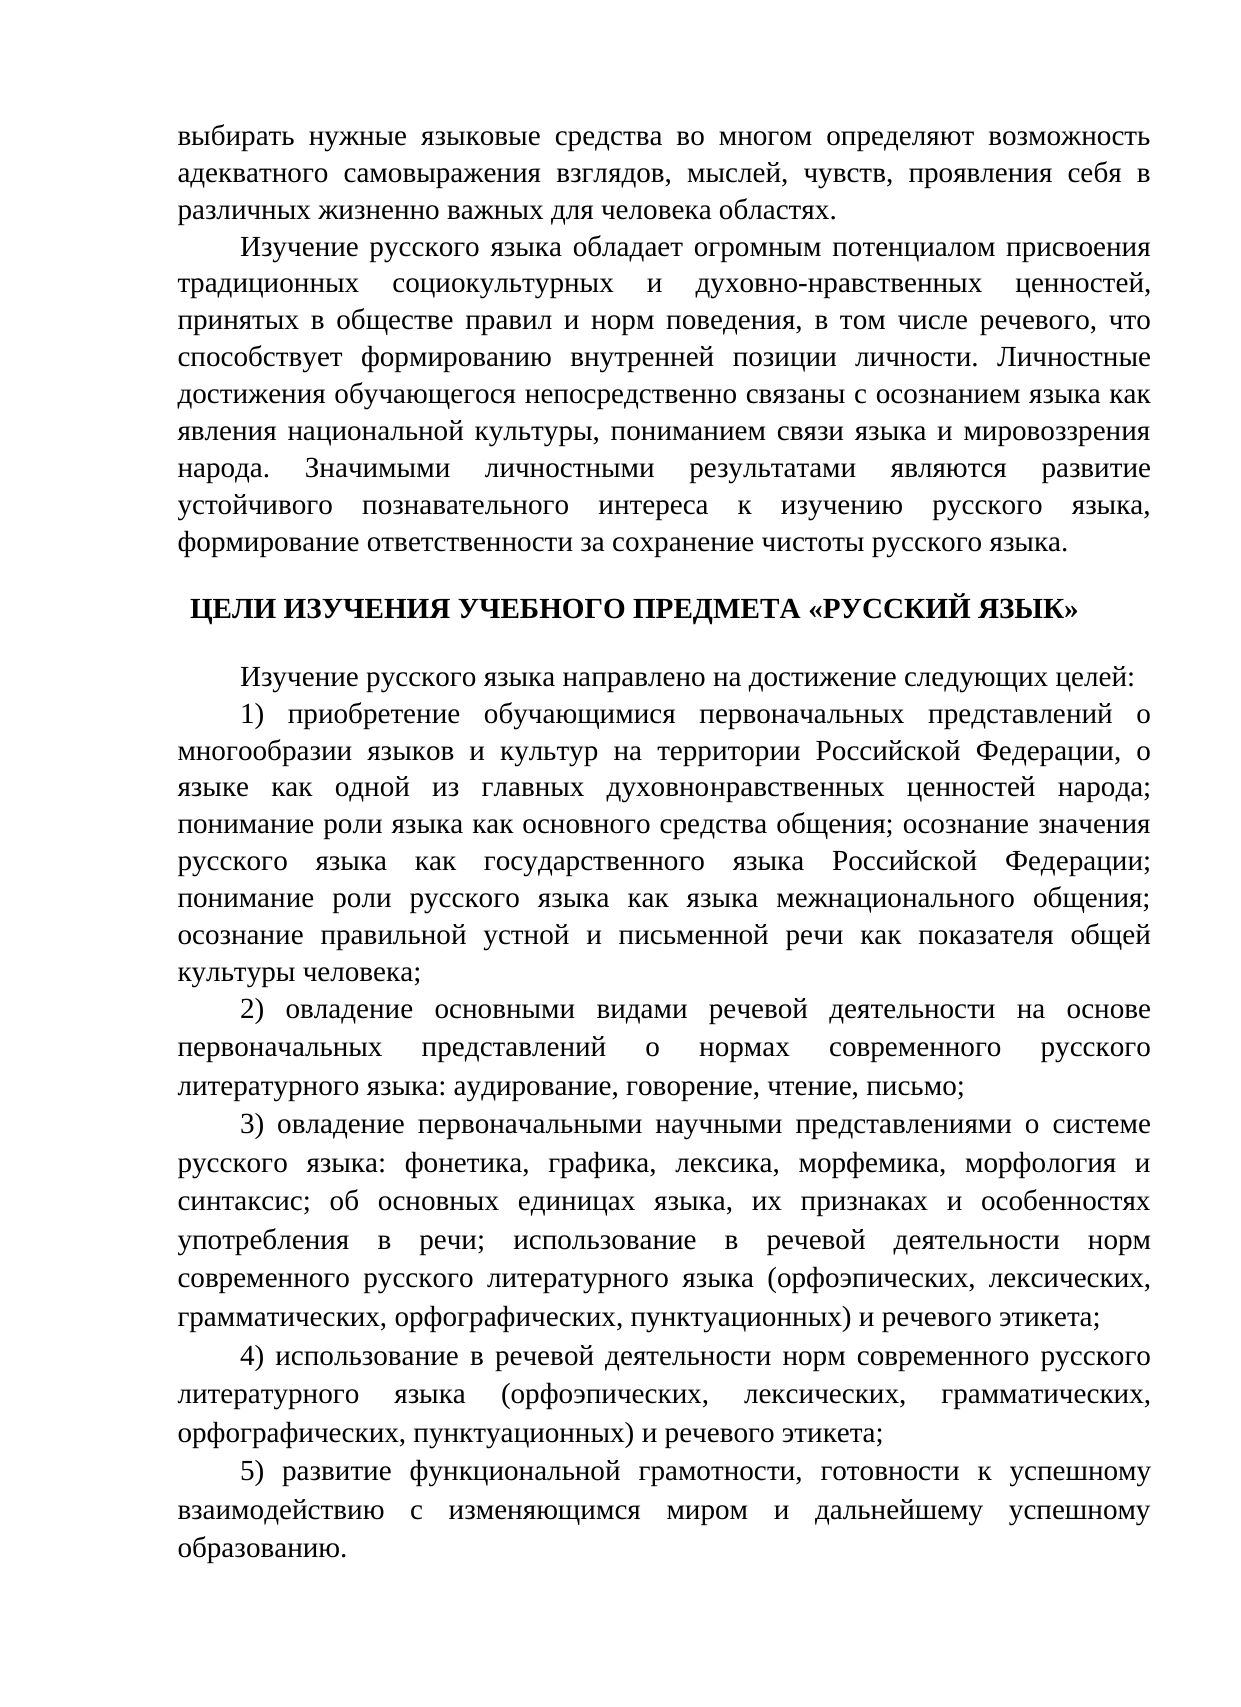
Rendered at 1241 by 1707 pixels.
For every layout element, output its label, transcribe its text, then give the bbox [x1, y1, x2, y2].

text 2) овладение основными видами речевой деятельности на основе первоначальных представлений о нормах современного русского литературного языка: аудирование, говорение, чтение, письмо; [177, 991, 1152, 1101]
text ЦЕЛИ ИЗУЧЕНИЯ УЧЕБНОГО ПРЕДМЕТА «РУССКИЙ ЯЗЫК» [190, 591, 1152, 625]
text 4) использование в речевой деятельности норм современного русского литературного языка (орфоэпических, лексических, грамматических, орфографических, пунктуационных) и речевого этикета; [177, 1338, 1152, 1448]
text 1) приобретение обучающимися первоначальных представлений о многообразии языков и культур на территории Российской Федерации, о языке как одной из главных духовно­нравственных ценностей народа; понимание роли языка как основного средства общения; осознание значения русского языка как государственного языка Российской Федерации; понимание роли русского языка как языка межнационального общения; осознание правильной устной и письменной речи как показателя общей культуры человека; [177, 696, 1152, 987]
text Изучение русского языка обладает огромным потенциалом присвоения традиционных социокультурных и духовно-нравственных ценностей, принятых в обществе правил и норм поведения, в том числе речевого, что способствует формированию внутренней позиции личности. Личностные достижения обучающегося непосредственно связаны с осознанием языка как явления национальной культуры, пониманием связи языка и мировоззрения народа. Значимыми личностными результатами являются развитие устойчивого познавательного интереса к изучению русского языка, формирование ответственности за сохранение чистоты русского языка. [177, 229, 1152, 557]
text Изучение русского языка направлено на достижение следующих целей: [177, 659, 1152, 692]
text 5) развитие функциональной грамотности, готовности к успешному взаимодействию с изменяющимся миром и дальнейшему успешному образованию. [177, 1453, 1152, 1564]
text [177, 118, 1152, 225]
text 3) овладение первоначальными научными представлениями о системе русского языка: фонетика, графика, лексика, морфемика, морфология и синтаксис; об основных единицах языка, их признаках и особенностях употребления в речи; использование в речевой деятельности норм современного русского литературного языка (орфоэпических, лексических, грамматических, орфографических, пунктуационных) и речевого этикета; [177, 1106, 1152, 1333]
